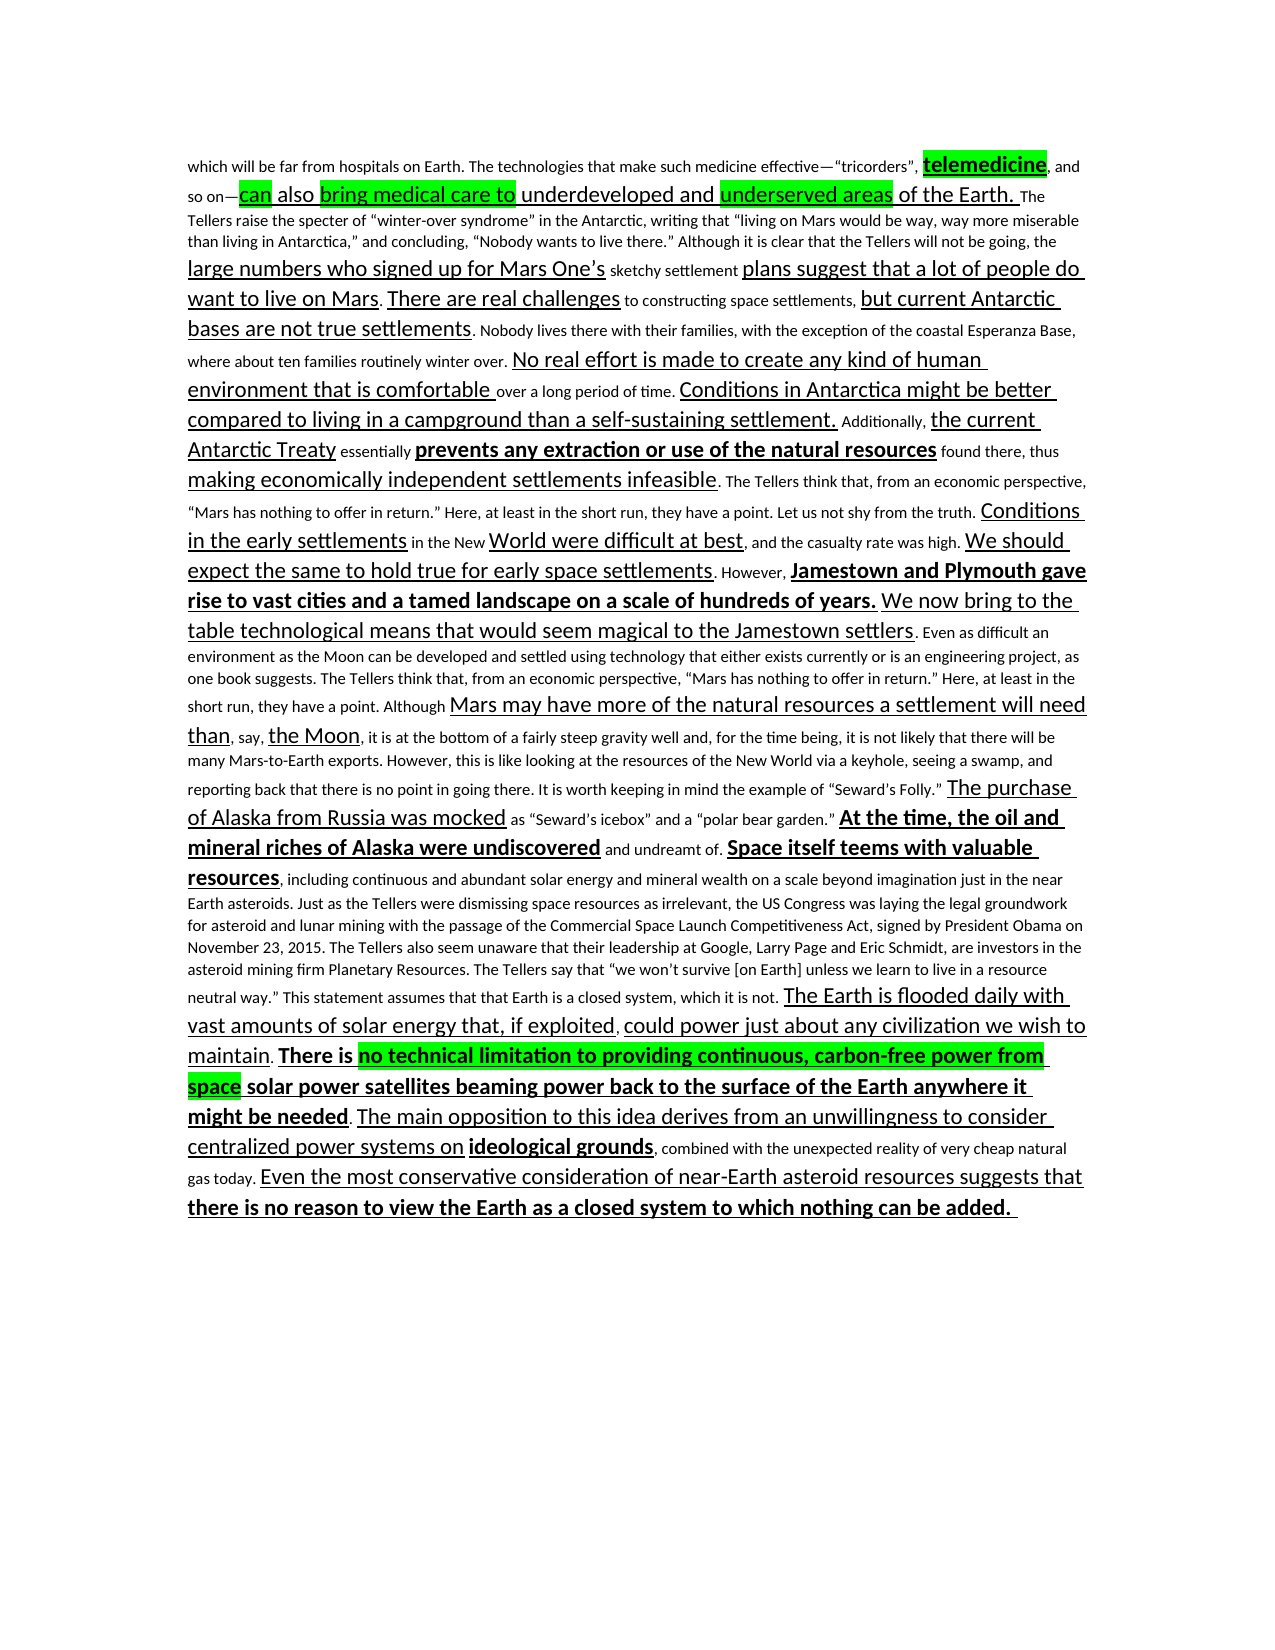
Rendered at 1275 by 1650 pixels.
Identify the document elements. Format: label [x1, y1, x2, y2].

text [187, 150, 1087, 1221]
